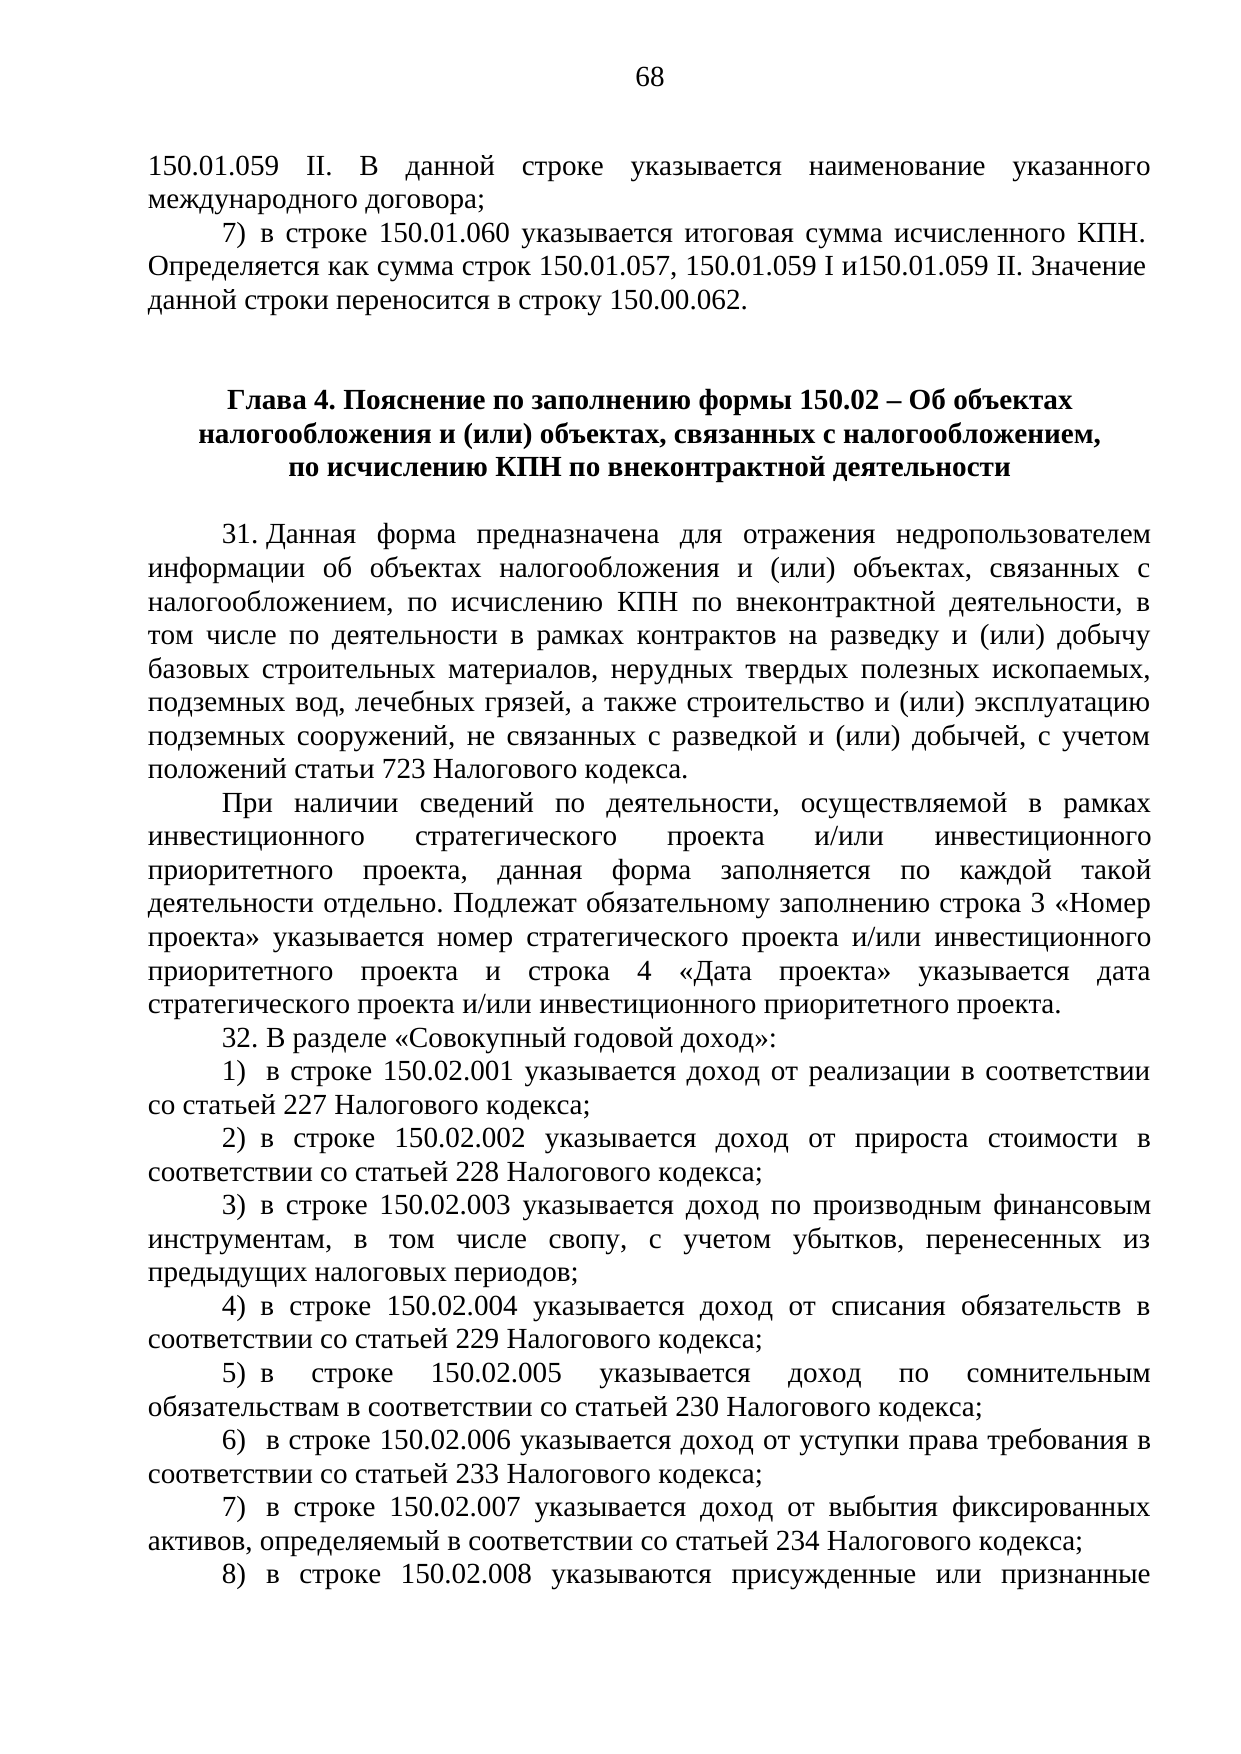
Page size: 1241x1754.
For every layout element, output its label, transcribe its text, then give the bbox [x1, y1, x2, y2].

list Данная форма предназначена для отражения недропользователем информации об объектах налогообложения и (или) объектах, связанных с налогообложением, по исчислению КПН по внеконтрактной деятельности, в том числе по деятельности в рамках контрактов на разведку и (или) добычу базовых строительных материалов, нерудных твердых полезных ископаемых, подземных вод, лечебных грязей, а также строительство и (или) эксплуатацию подземных сооружений, не связанных с разведкой и (или) добычей, с учетом положений статьи 723 Налогового кодекса. [148, 517, 1152, 785]
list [148, 1556, 1152, 1590]
text Глава 4. Пояснение по заполнению формы 150.02 – Об объектах налогообложения и (или) объектах, связанных с налогообложением, по исчислению КПН по внеконтрактной деятельности [148, 382, 1152, 483]
list в строке 150.02.002 указывается доход от прироста стоимости в соответствии со статьей 228 Налогового кодекса; [148, 1120, 1152, 1187]
list в строке 150.02.006 указывается доход от уступки права требования в соответствии со статьей 233 Налогового кодекса; [148, 1422, 1152, 1489]
list в строке 150.01.060 указывается итоговая сумма исчисленного КПН. Определяется как сумма строк 150.01.057, 150.01.059 I и150.01.059 II. Значение данной строки переносится в строку 150.00.062. [148, 215, 1147, 315]
list в строке 150.02.003 указывается доход по производным финансовым инструментам, в том числе свопу, с учетом убытков, перенесенных из предыдущих налоговых периодов; [148, 1187, 1152, 1288]
list в строке 150.02.005 указывается доход по сомнительным обязательствам в соответствии со статьей 230 Налогового кодекса; [148, 1355, 1152, 1422]
list в строке 150.02.007 указывается доход от выбытия фиксированных активов, определяемый в соответствии со статьей 234 Налогового кодекса; [148, 1489, 1152, 1556]
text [148, 148, 1152, 215]
list В разделе «Совокупный годовой доход»: [148, 1020, 1152, 1053]
list в строке 150.02.004 указывается доход от списания обязательств в соответствии со статьей 229 Налогового кодекса; [148, 1288, 1152, 1355]
list в строке 150.02.001 указывается доход от реализации в соответствии со статьей 227 Налогового кодекса; [148, 1053, 1152, 1120]
text При наличии сведений по деятельности, осуществляемой в рамках инвестиционного стратегического проекта и/или инвестиционного приоритетного проекта, данная форма заполняется по каждой такой деятельности отдельно. Подлежат обязательному заполнению строка 3 «Номер проекта» указывается номер стратегического проекта и/или инвестиционного приоритетного проекта и строка 4 «Дата проекта» указывается дата стратегического проекта и/или инвестиционного приоритетного проекта. [148, 785, 1152, 1020]
